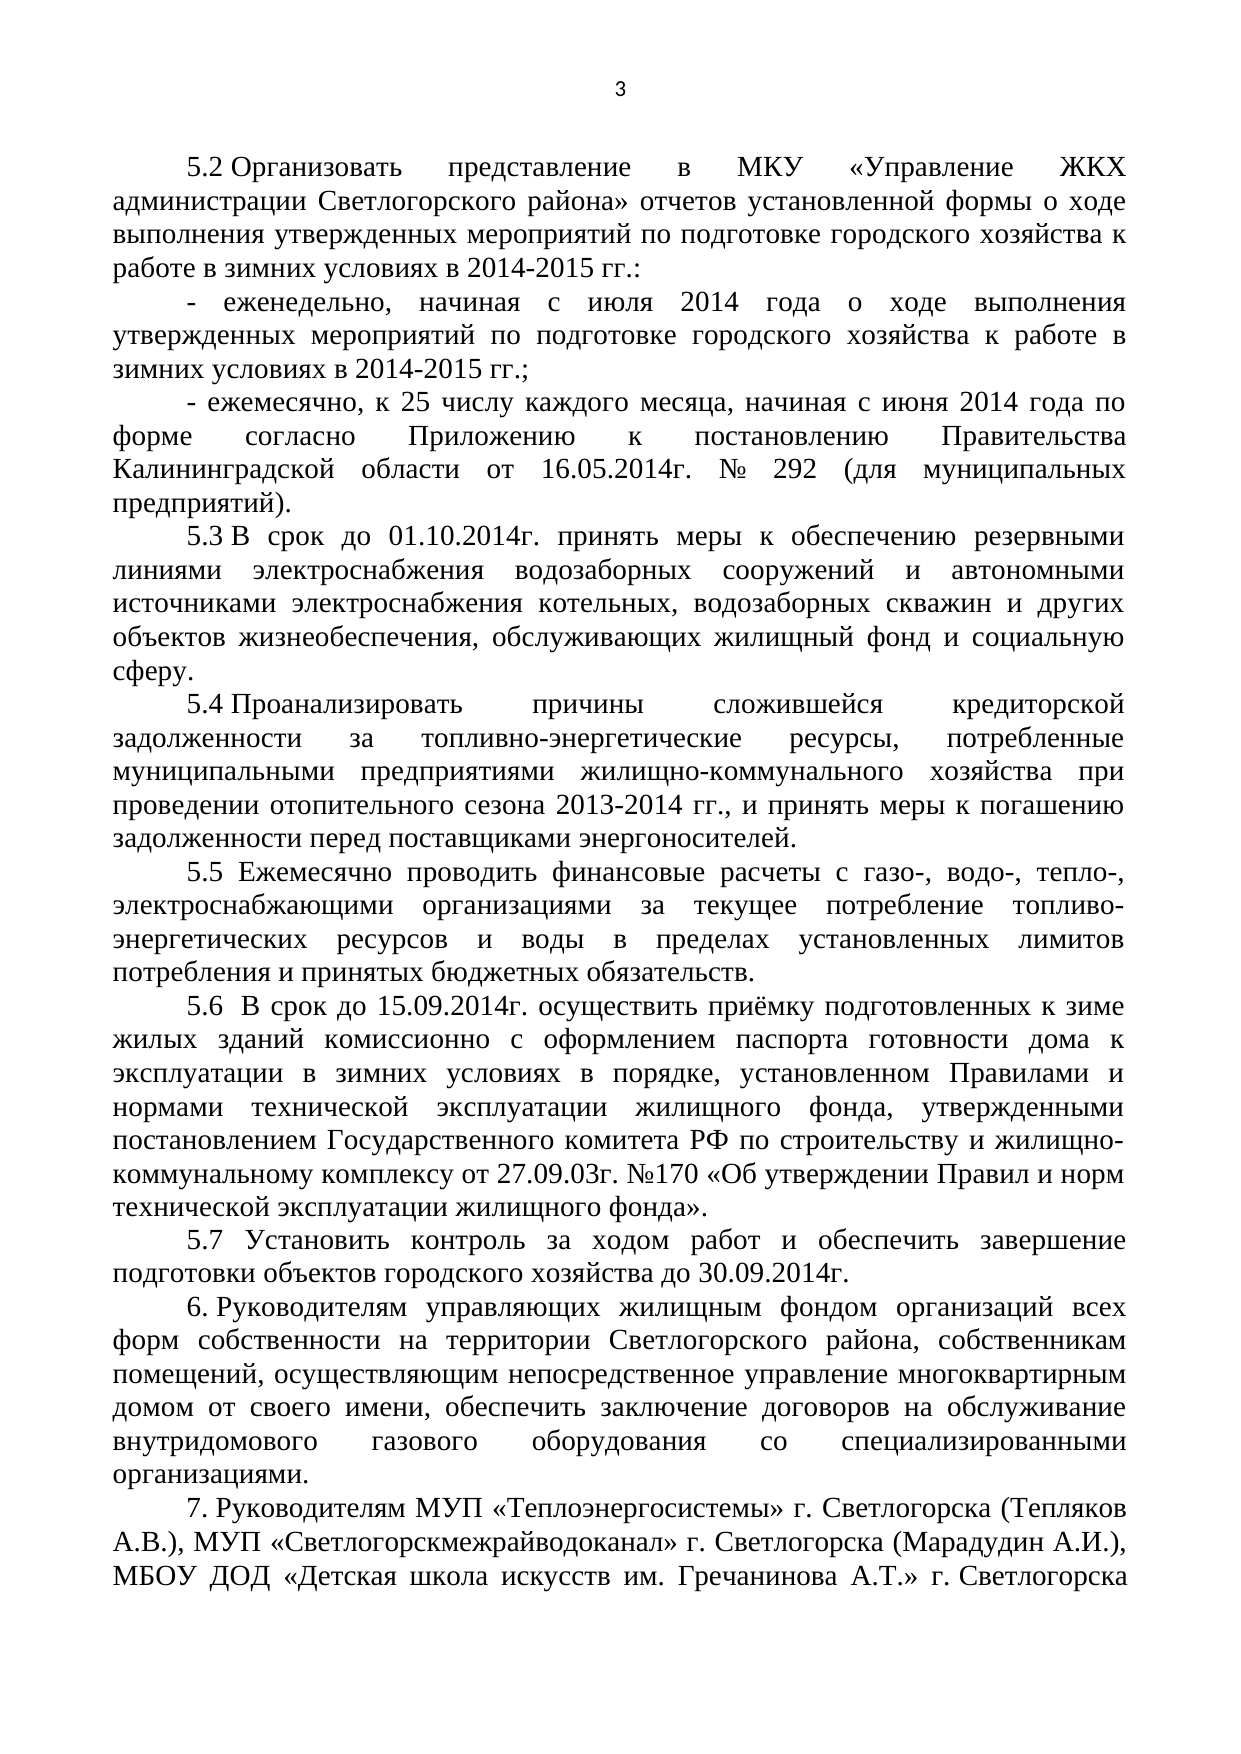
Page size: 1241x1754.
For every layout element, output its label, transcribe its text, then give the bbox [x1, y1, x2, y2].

text - ежемесячно, к 25 числу каждого месяца, начиная с июня 2014 года по форме согласно Приложению к постановлению Правительства Калининградской области от 16.05.2014г. № 292 (для муниципальных предприятий). [112, 385, 1128, 519]
text 5.2 Организовать представление в МКУ «Управление ЖКХ администрации Светлогорского района» отчетов установленной формы о ходе выполнения утвержденных мероприятий по подготовке городского хозяйства к работе в зимних условиях в 2014-2015 гг.: [112, 150, 1128, 284]
text 6. Руководителям управляющих жилищным фондом организаций всех форм собственности на территории Светлогорского района, собственникам помещений, осуществляющим непосредственное управление многоквартирным домом от своего имени, обеспечить заключение договоров на обслуживание внутридомового газового оборудования со специализированными организациями. [112, 1289, 1128, 1491]
text 5.6 В срок до 15.09.2014г. осуществить приёмку подготовленных к зиме жилых зданий комиссионно с оформлением паспорта готовности дома к эксплуатации в зимних условиях в порядке, установленном Правилами и нормами технической эксплуатации жилищного фонда, утвержденными постановлением Государственного комитета РФ по строительству и жилищно-коммунальному комплексу от 27.09.03г. №170 «Об утверждении Правил и норм технической эксплуатации жилищного фонда». [112, 988, 1126, 1223]
text 5.7 Установить контроль за ходом работ и обеспечить завершение подготовки объектов городского хозяйства до 30.09.2014г. [112, 1223, 1128, 1289]
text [112, 1491, 1128, 1591]
text 5.5 Ежемесячно проводить финансовые расчеты с газо-, водо-, тепло-, электроснабжающими организациями за текущее потребление топливо- энергетических ресурсов и воды в пределах установленных лимитов потребления и принятых бюджетных обязательств. [112, 854, 1126, 988]
text 5.4 Проанализировать причины сложившейся кредиторской задолженности за топливно-энергетические ресурсы, потребленные муниципальными предприятиями жилищно-коммунального хозяйства при проведении отопительного сезона 2013-2014 гг., и принять меры к погашению задолженности перед поставщиками энергоносителей. [112, 687, 1126, 854]
text - еженедельно, начиная с июля 2014 года о ходе выполнения утвержденных мероприятий по подготовке городского хозяйства к работе в зимних условиях в 2014-2015 гг.; [112, 284, 1128, 385]
text 5.3 В срок до 01.10.2014г. принять меры к обеспечению резервными линиями электроснабжения водозаборных сооружений и автономными источниками электроснабжения котельных, водозаборных скважин и других объектов жизнеобеспечения, обслуживающих жилищный фонд и социальную сферу. [112, 519, 1126, 687]
